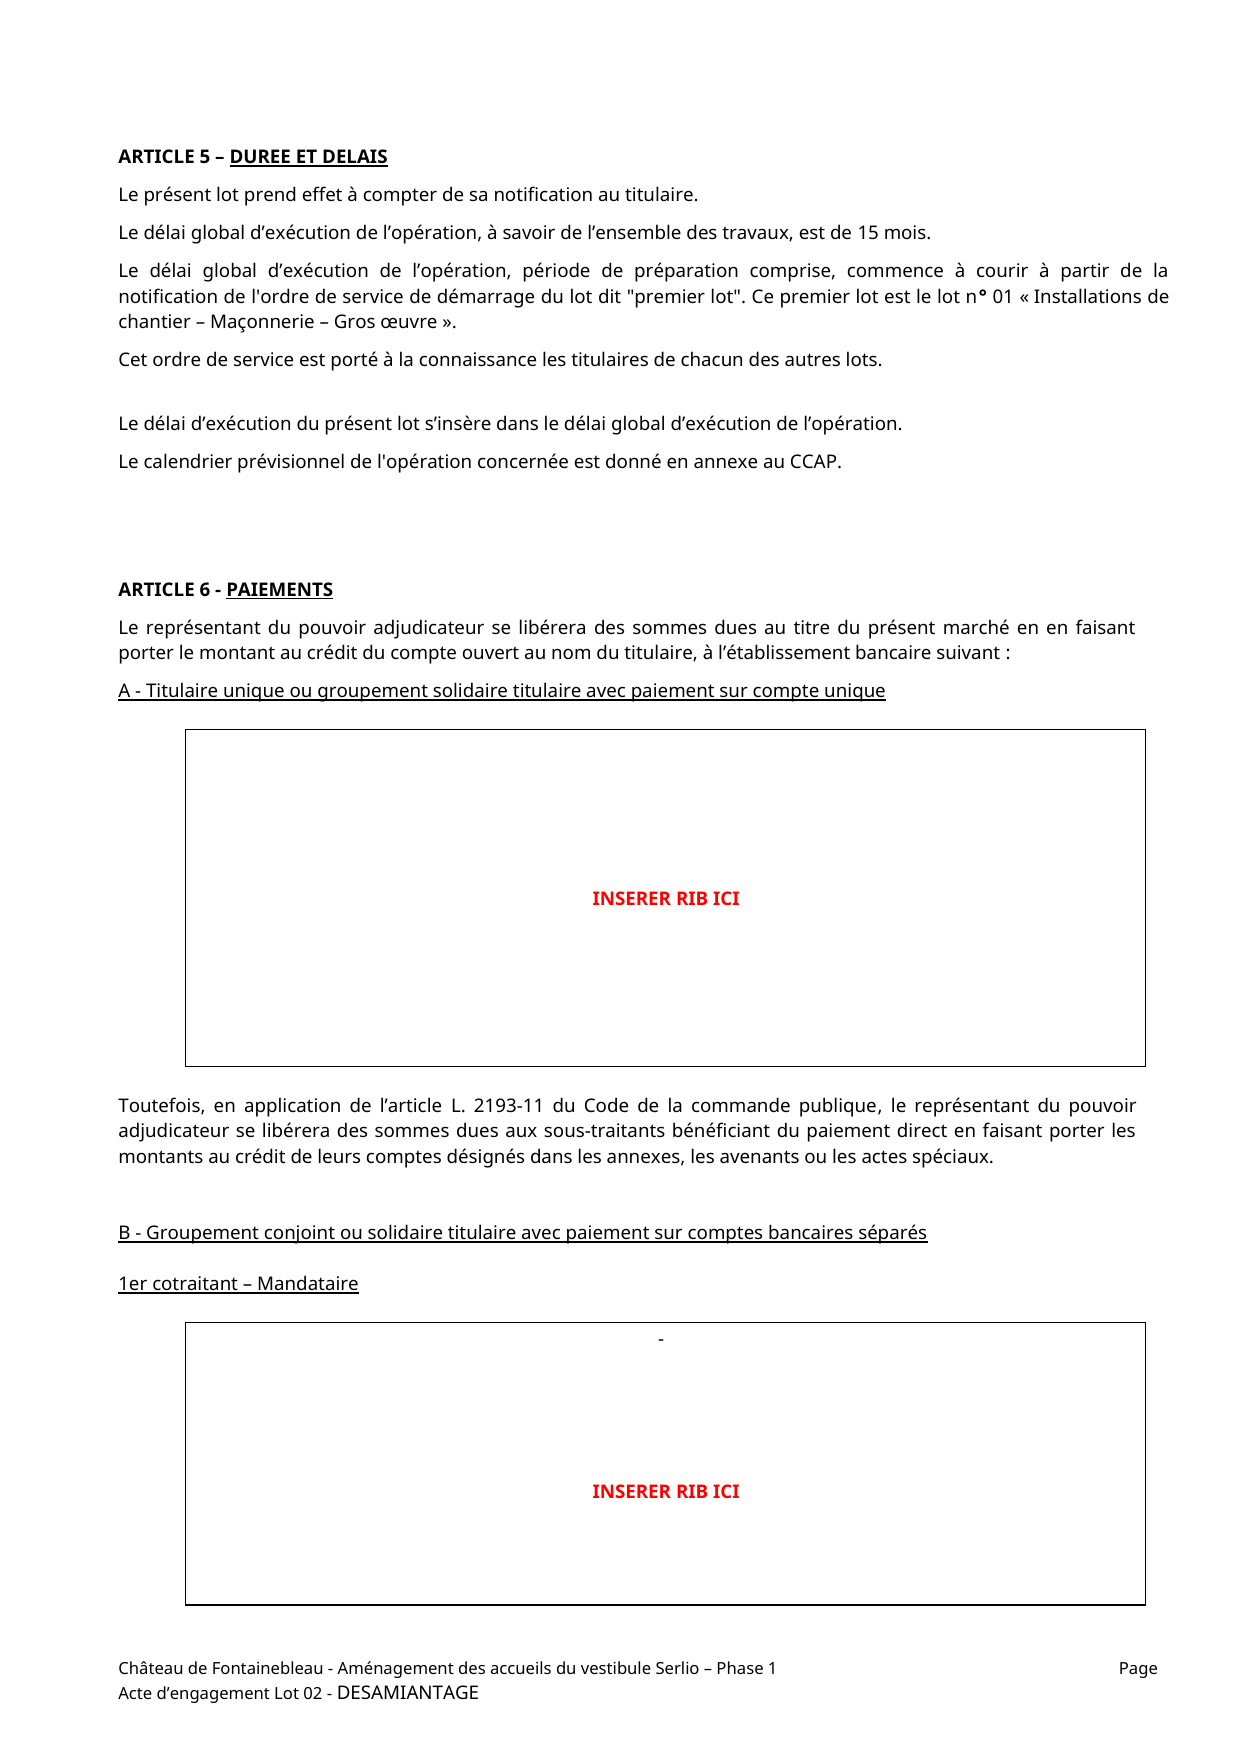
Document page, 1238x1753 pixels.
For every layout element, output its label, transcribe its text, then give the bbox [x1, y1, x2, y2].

text INSERER RIB ICI [186, 1475, 1145, 1503]
text Le délai d’exécution du présent lot s’insère dans le délai global d’exécution de l’opération. [118, 410, 1169, 436]
text Le délai global d’exécution de l’opération, période de préparation comprise, commence à courir à partir de la notification de l'ordre de service de démarrage du lot dit "premier lot". Ce premier lot est le lot n° 01 « Installations de chantier – Maçonnerie – Gros œuvre ». [118, 258, 1169, 334]
text ARTICLE 5 – DUREE ET DELAIS [118, 144, 1169, 169]
text Le présent lot prend effet à compter de sa notification au titulaire. [118, 182, 1169, 207]
text Le calendrier prévisionnel de l'opération concernée est donné en annexe au CCAP. [118, 448, 1169, 474]
text ARTICLE 6 - PAIEMENTS [118, 576, 1169, 601]
text INSERER RIB ICI [186, 882, 1145, 910]
text Le représentant du pouvoir adjudicateur se libérera des sommes dues au titre du présent marché en en faisant porter le montant au crédit du compte ouvert au nom du titulaire, à l’établissement bancaire suivant : [118, 614, 1137, 665]
text Le délai global d’exécution de l’opération, à savoir de l’ensemble des travaux, est de 15 mois. [118, 220, 1169, 245]
text Toutefois, en application de l’article L. 2193-11 du Code de la commande publique, le représentant du pouvoir adjudicateur se libérera des sommes dues aux sous-traitants bénéficiant du paiement direct en faisant porter les montants au crédit de leurs comptes désignés dans les annexes, les avenants ou les actes spéciaux. [118, 1092, 1137, 1169]
subtitle B - Groupement conjoint ou solidaire titulaire avec paiement sur comptes bancaires séparés [118, 1220, 1137, 1245]
text Cet ordre de service est porté à la connaissance les titulaires de chacun des autres lots. [118, 347, 1169, 372]
subtitle A - Titulaire unique ou groupement solidaire titulaire avec paiement sur compte unique [118, 677, 1137, 703]
text 1er cotraitant – Mandataire [118, 1271, 1137, 1296]
text - [186, 1323, 1145, 1350]
